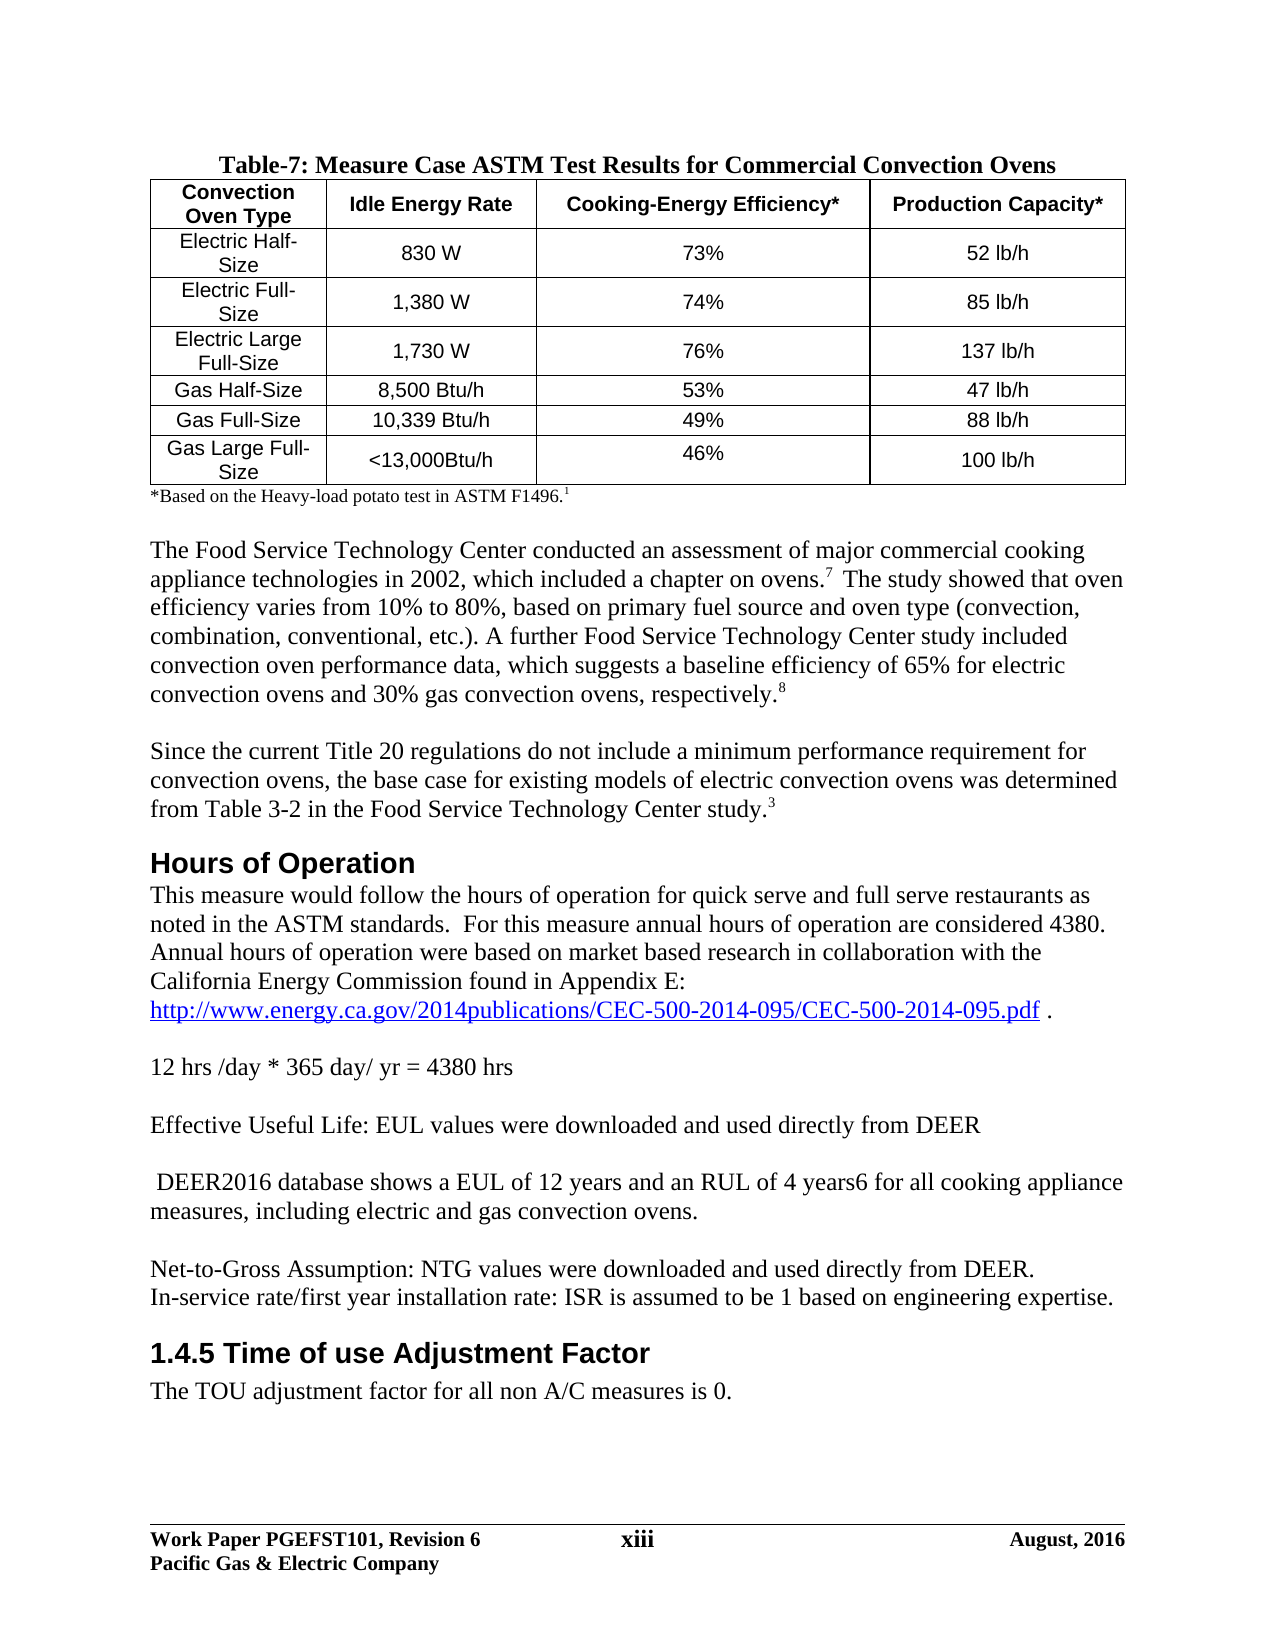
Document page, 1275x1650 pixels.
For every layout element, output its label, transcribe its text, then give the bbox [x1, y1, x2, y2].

table_cell 8,500 Btu/h [327, 376, 536, 404]
table_cell Gas Full-Size [151, 406, 326, 434]
text DEER2016 database shows a EUL of 12 years and an RUL of 4 years6 for all cooking appliance measures, including electric and gas convection ovens. [150, 1167, 1125, 1225]
table_cell Electric Half-Size [151, 229, 326, 277]
text Net-to-Gross Assumption: NTG values were downloaded and used directly from DEER. [150, 1254, 1125, 1282]
table_cell 53% [537, 376, 869, 404]
table_cell 1,380 W [327, 278, 536, 326]
text Since the current Title 20 regulations do not include a minimum performance requirement for convection ovens, the base case for existing models of electric convection ovens was determined from Table 3-2 in the Food Service Technology Center study.3 [150, 736, 1125, 822]
subtitle 1.4.5 Time of use Adjustment Factor [150, 1336, 1125, 1370]
table_header Production Capacity* [871, 180, 1125, 228]
table_cell <13,000Btu/h [327, 436, 536, 483]
table_header Convection Oven Type [151, 180, 326, 228]
table_cell 10,339 Btu/h [327, 406, 536, 434]
table_cell 73% [537, 229, 869, 277]
table_cell 137 lb/h [871, 327, 1125, 374]
text The Food Service Technology Center conducted an assessment of major commercial cooking appliance technologies in 2002, which included a chapter on ovens. The study showed that oven efficiency varies from 10% to 80%, based on primary fuel source and oven type (convection, combination, conventional, etc.). A further Food Service Technology Center study included convection oven performance data, which suggests a baseline efficiency of 65% for electric convection ovens and 30% gas convection ovens, respectively. [150, 535, 1125, 707]
table_cell 52 lb/h [871, 229, 1125, 277]
table_cell Electric Large Full-Size [151, 327, 326, 374]
text In-service rate/first year installation rate: ISR is assumed to be 1 based on engineering expertise. [150, 1282, 1125, 1311]
table_cell Gas Large Full-Size [151, 436, 326, 483]
text Effective Useful Life: EUL values were downloaded and used directly from DEER [150, 1110, 1125, 1139]
table_cell 100 lb/h [871, 436, 1125, 483]
table_cell 85 lb/h [871, 278, 1125, 326]
table_cell 830 W [327, 229, 536, 277]
table_cell 1,730 W [327, 327, 536, 374]
text *Based on the Heavy-load potato test in ASTM F1496.1 [150, 485, 1125, 506]
text 12 hrs /day * 365 day/ yr = 4380 hrs [150, 1052, 1125, 1081]
table_cell 49% [537, 406, 869, 434]
table_cell 47 lb/h [871, 376, 1125, 404]
text Table-7: Measure Case ASTM Test Results for Commercial Convection Ovens [150, 150, 1125, 179]
table_header Idle Energy Rate [327, 180, 536, 228]
subtitle Hours of Operation [150, 846, 1125, 880]
text This measure would follow the hours of operation for quick serve and full serve restaurants as noted in the ASTM standards. For this measure annual hours of operation are considered 4380. Annual hours of operation were based on market based research in collaboration with the California Energy Commission found in Appendix E: http://www.energy.ca.gov/2014publications/CEC-500-2014-095/CEC-500-2014-095.pdf . [150, 880, 1125, 1024]
table_cell 76% [537, 327, 869, 374]
table_cell 74% [537, 278, 869, 326]
table_header Cooking-Energy Efficiency* [537, 180, 869, 228]
table_cell Gas Half-Size [151, 376, 326, 404]
text The TOU adjustment factor for all non A/C measures is 0. [150, 1376, 1125, 1405]
table_cell 88 lb/h [871, 406, 1125, 434]
table_cell Electric Full-Size [151, 278, 326, 326]
table_cell 46% [537, 436, 869, 483]
